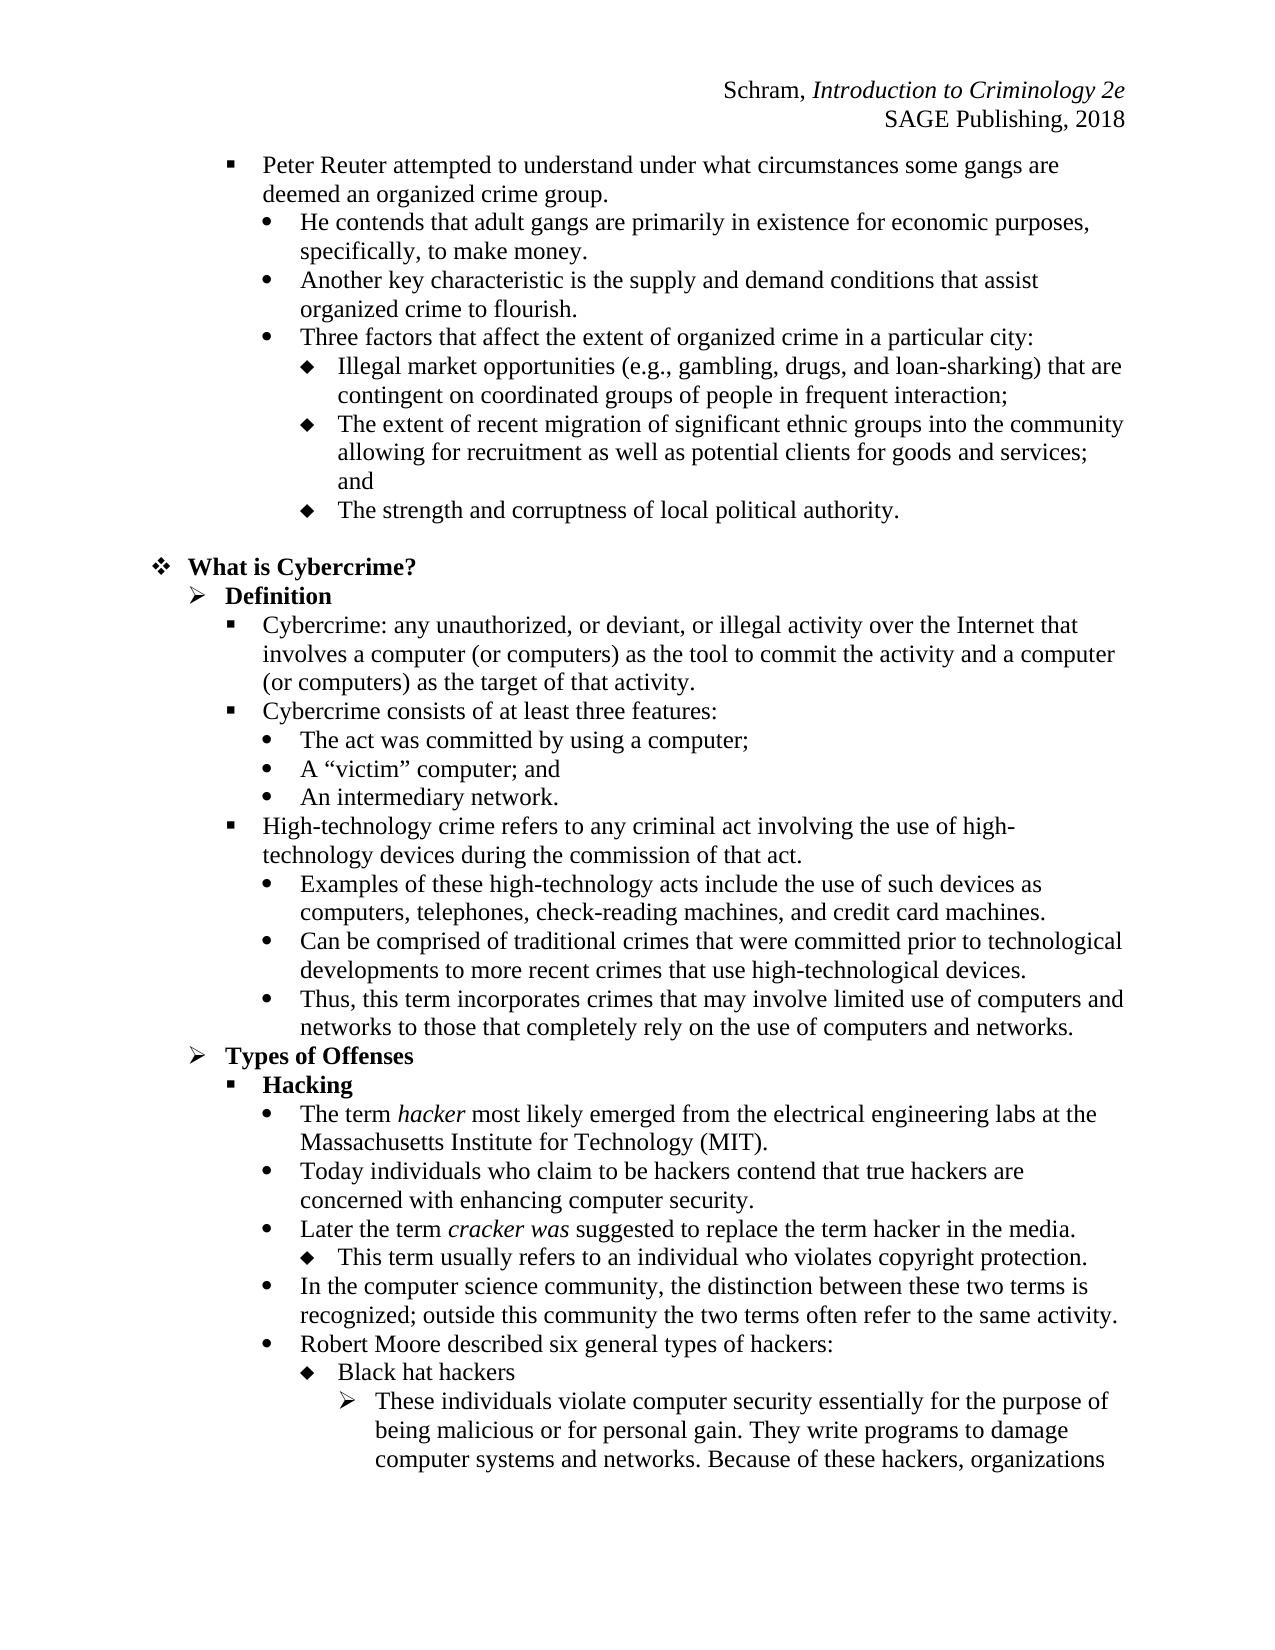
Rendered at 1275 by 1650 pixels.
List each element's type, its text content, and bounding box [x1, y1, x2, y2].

list An intermediary network. [262, 782, 1125, 811]
list Today individuals who claim to be hackers contend that true hackers are concerned with enhancing computer security. [262, 1156, 1125, 1214]
list Later the term cracker was suggested to replace the term hacker in the media. [262, 1214, 1125, 1242]
list Can be comprised of traditional crimes that were committed prior to technological developments to more recent crimes that use high-technological devices. [262, 926, 1125, 984]
list The term hacker most likely emerged from the electrical engineering labs at the Massachusetts Institute for Technology (MIT). [262, 1099, 1125, 1156]
list Robert Moore described six general types of hackers: [262, 1329, 1125, 1357]
list The act was committed by using a computer; [262, 725, 1125, 754]
list A “victim” computer; and [262, 754, 1125, 782]
list This term usually refers to an individual who violates copyright protection. [300, 1242, 1125, 1271]
list Examples of these high-technology acts include the use of such devices as computers, telephones, check-reading machines, and credit card machines. [262, 869, 1125, 926]
list Thus, this term incorporates crimes that may involve limited use of computers and networks to those that completely rely on the use of computers and networks. [262, 984, 1125, 1041]
list Another key characteristic is the supply and demand conditions that assist organized crime to flourish. [262, 265, 1125, 322]
list High-technology crime refers to any criminal act involving the use of high-technology devices during the commission of that act. [225, 811, 1125, 869]
list Definition [187, 581, 1125, 610]
list Black hat hackers [300, 1357, 1125, 1386]
list The strength and corruptness of local political authority. [300, 495, 1125, 524]
list In the computer science community, the distinction between these two terms is recognized; outside this community the two terms often refer to the same activity. [262, 1271, 1125, 1329]
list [337, 1386, 1125, 1472]
list Peter Reuter attempted to understand under what circumstances some gangs are deemed an organized crime group. [225, 150, 1125, 207]
list Illegal market opportunities (e.g., gambling, drugs, and loan-sharking) that are contingent on coordinated groups of people in frequent interaction; [300, 351, 1125, 409]
list Cybercrime consists of at least three features: [225, 696, 1125, 725]
list What is Cybercrime? [150, 552, 1125, 581]
list Three factors that affect the extent of organized crime in a particular city: [262, 322, 1125, 351]
list Types of Offenses [187, 1041, 1125, 1070]
list Hacking [225, 1070, 1125, 1099]
list He contends that adult gangs are primarily in existence for economic purposes, specifically, to make money. [262, 207, 1125, 265]
list Cybercrime: any unauthorized, or deviant, or illegal activity over the Internet that involves a computer (or computers) as the tool to commit the activity and a computer (or computers) as the target of that activity. [225, 610, 1125, 696]
list The extent of recent migration of significant ethnic groups into the community allowing for recruitment as well as potential clients for goods and services; and [300, 409, 1125, 495]
